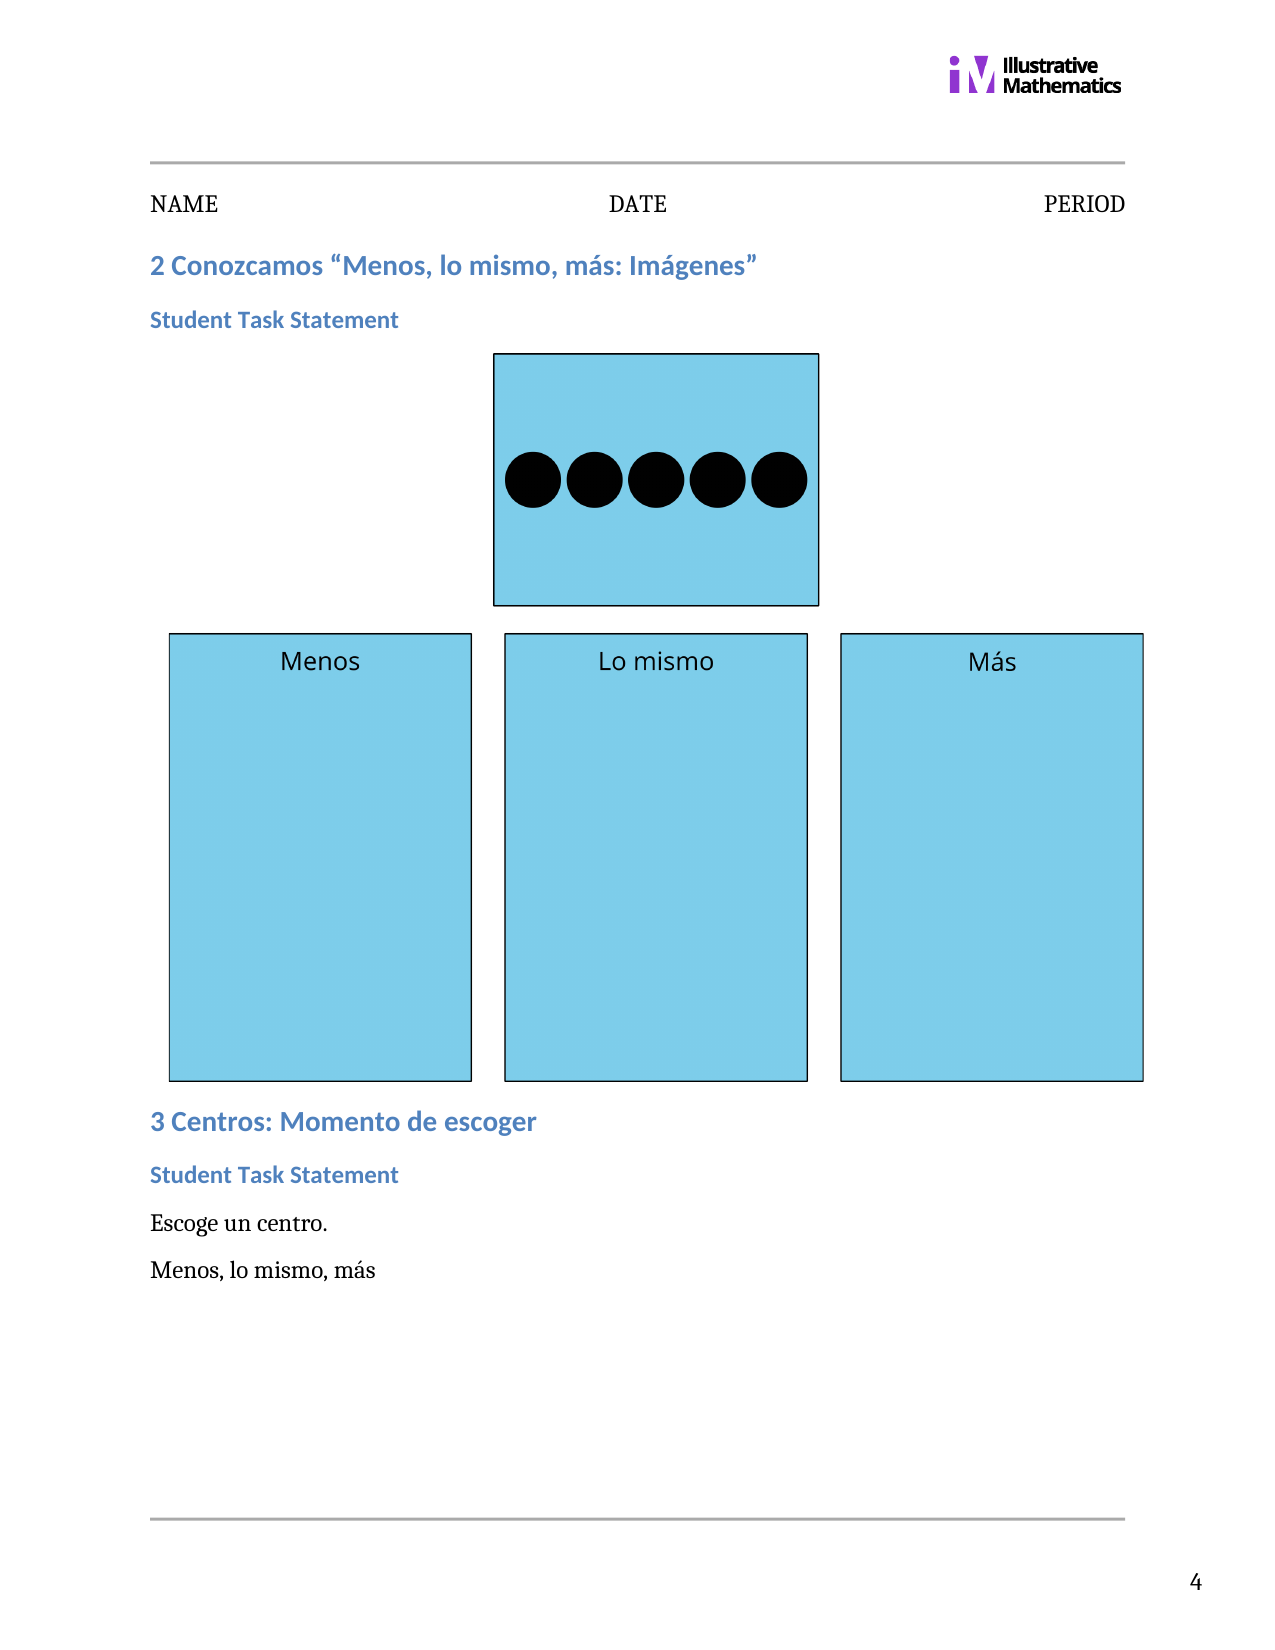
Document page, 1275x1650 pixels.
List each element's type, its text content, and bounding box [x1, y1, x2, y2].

subtitle Student Task Statement [150, 304, 1125, 334]
subtitle 3 Centros: Momento de escoger [150, 1103, 1125, 1138]
subtitle Student Task Statement [150, 1159, 1125, 1190]
subtitle 2 Conozcamos “Menos, lo mismo, más: Imágenes” [150, 247, 1125, 283]
text Escoge un centro. [150, 1209, 1125, 1237]
text Menos, lo mismo, más [150, 1256, 1125, 1285]
picture [949, 55, 1121, 93]
picture [168, 353, 1144, 1082]
